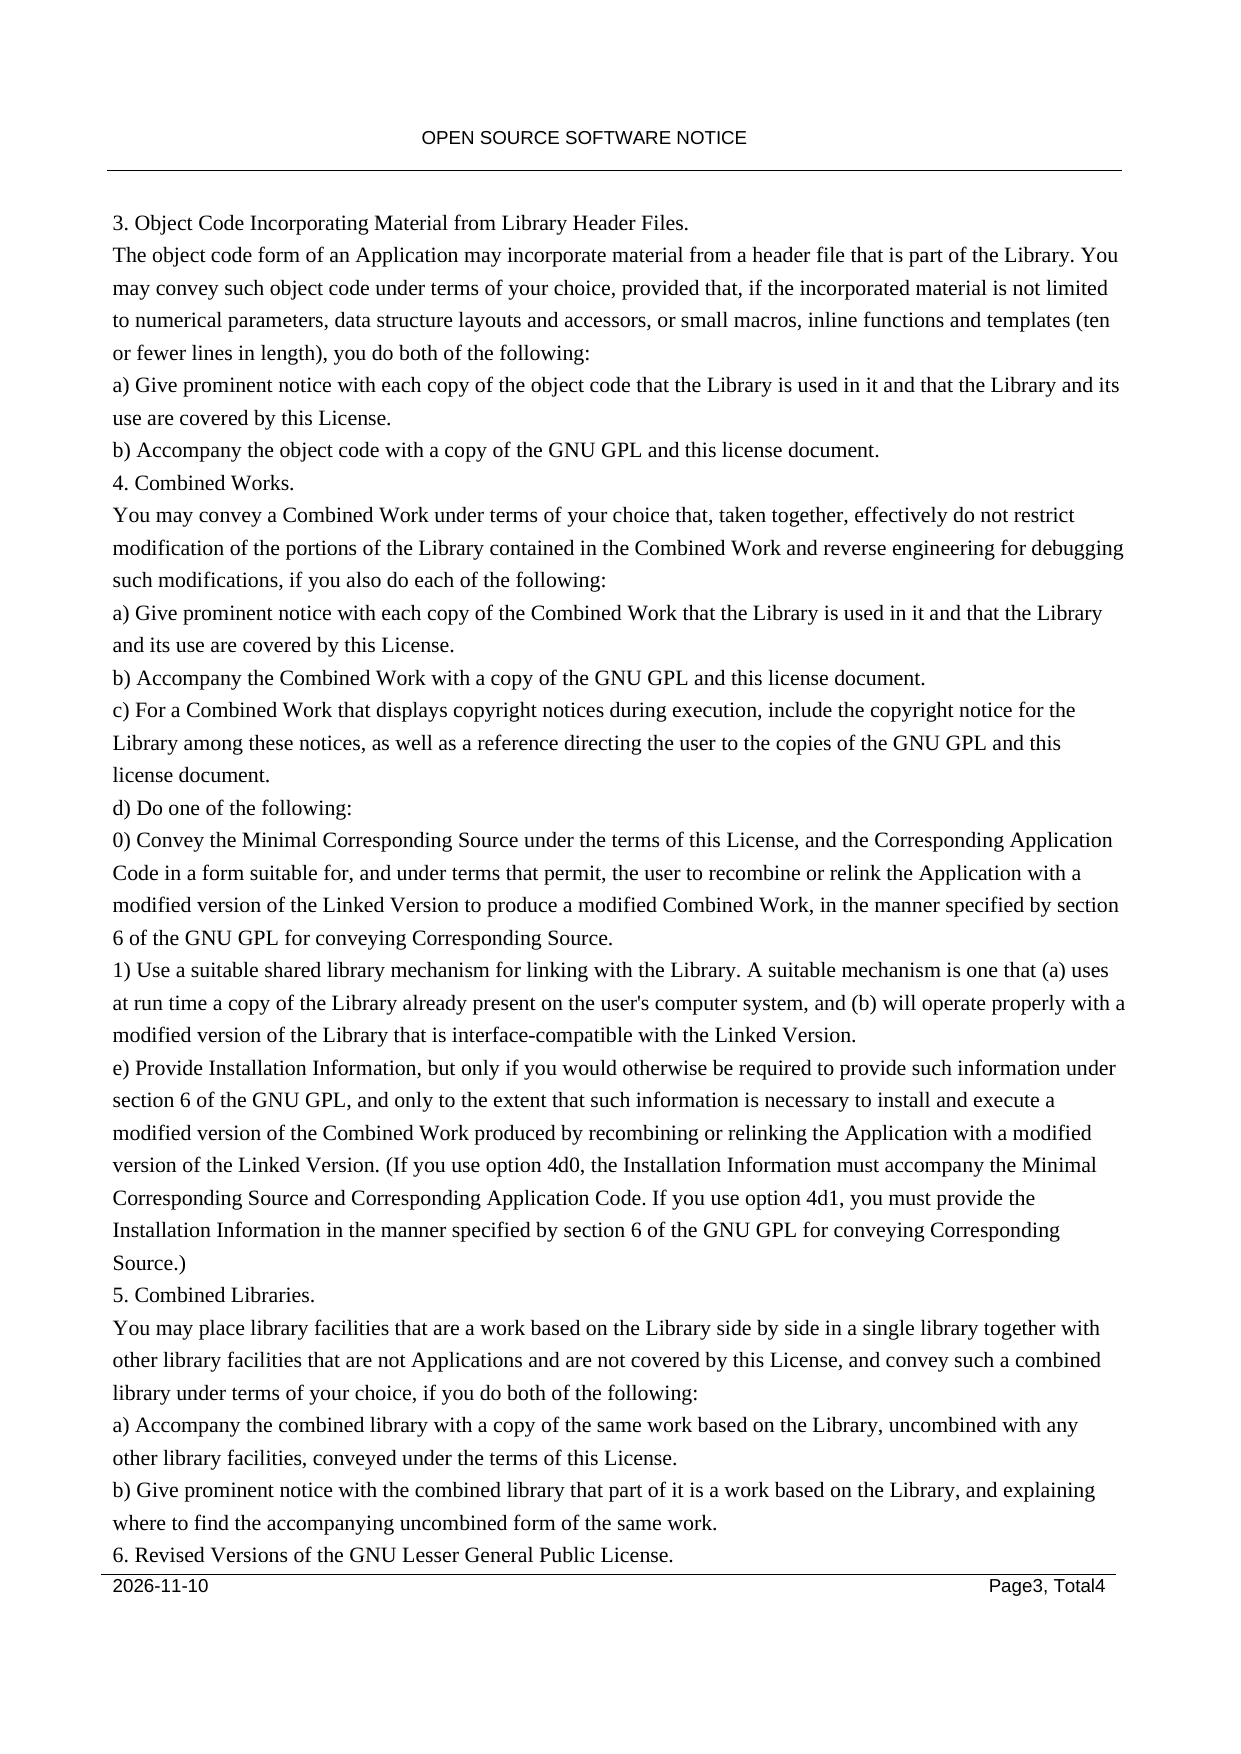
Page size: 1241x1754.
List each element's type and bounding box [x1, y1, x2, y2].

text [112, 206, 1128, 1571]
